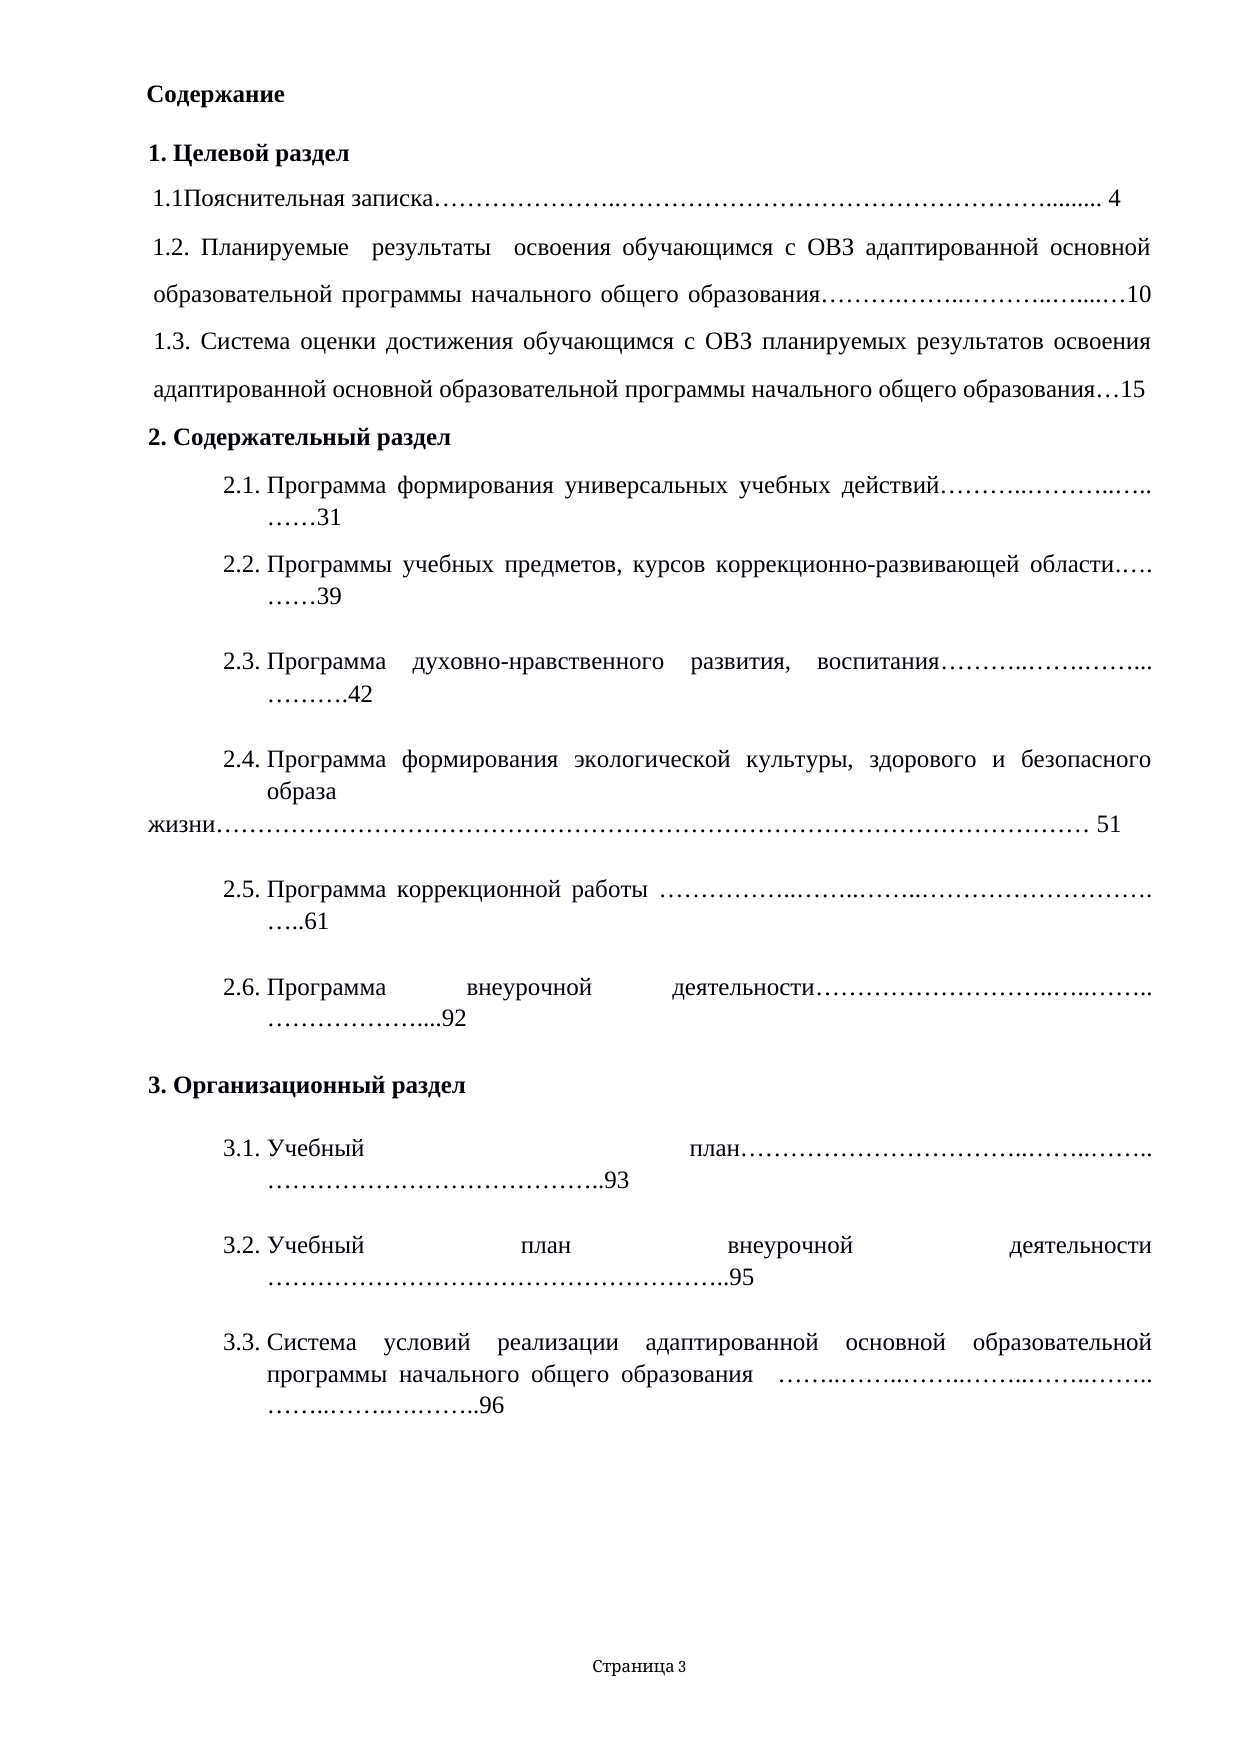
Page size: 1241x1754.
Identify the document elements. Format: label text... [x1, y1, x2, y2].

text 1.2. Планируемые результаты освоения обучающимся с ОВЗ адаптированной основной образовательной программы начального общего образования……….……..………..…....…10 1.3. Система оценки достижения обучающимся с ОВЗ планируемых результатов освоения адаптированной основной образовательной программы начального общего образования…15 [152, 232, 1152, 403]
list Программа формирования экологической культуры, здорового и безопасного образа [223, 744, 1152, 805]
list Программа формирования универсальных учебных действий………..………..…..……31 [223, 470, 1152, 531]
list Учебный план……………………………..……..……..…………………………………..93 [223, 1133, 1152, 1193]
list Система условий реализации адаптированной основной образовательной программы начального общего образования ……..……..……..……..……..……..……..…….….……..96 [223, 1327, 1152, 1419]
list Программа духовно-нравственного развития, воспитания………..…….……...……….42 [223, 646, 1152, 708]
list Программа внеурочной деятельности………………………..…..……..………………....92 [223, 972, 1152, 1032]
text Содержание [146, 79, 1152, 108]
list Программа коррекционной работы ……………..……..……..……………………….…..61 [223, 874, 1152, 935]
list Учебный план внеурочной деятельности ………………………………………………..95 [223, 1230, 1152, 1291]
list Программы учебных предметов, курсов коррекционно-развивающей области.….……39 [223, 549, 1152, 610]
list Целевой раздел [148, 138, 1152, 166]
text жизни…………………………………………………………………………………………… 51 [148, 809, 1152, 838]
list Организационный раздел [148, 1070, 1152, 1098]
list Содержательный раздел [148, 422, 1152, 451]
text 1.1Пояснительная записка…………………..……………………………………………......... 4 [152, 183, 1152, 212]
